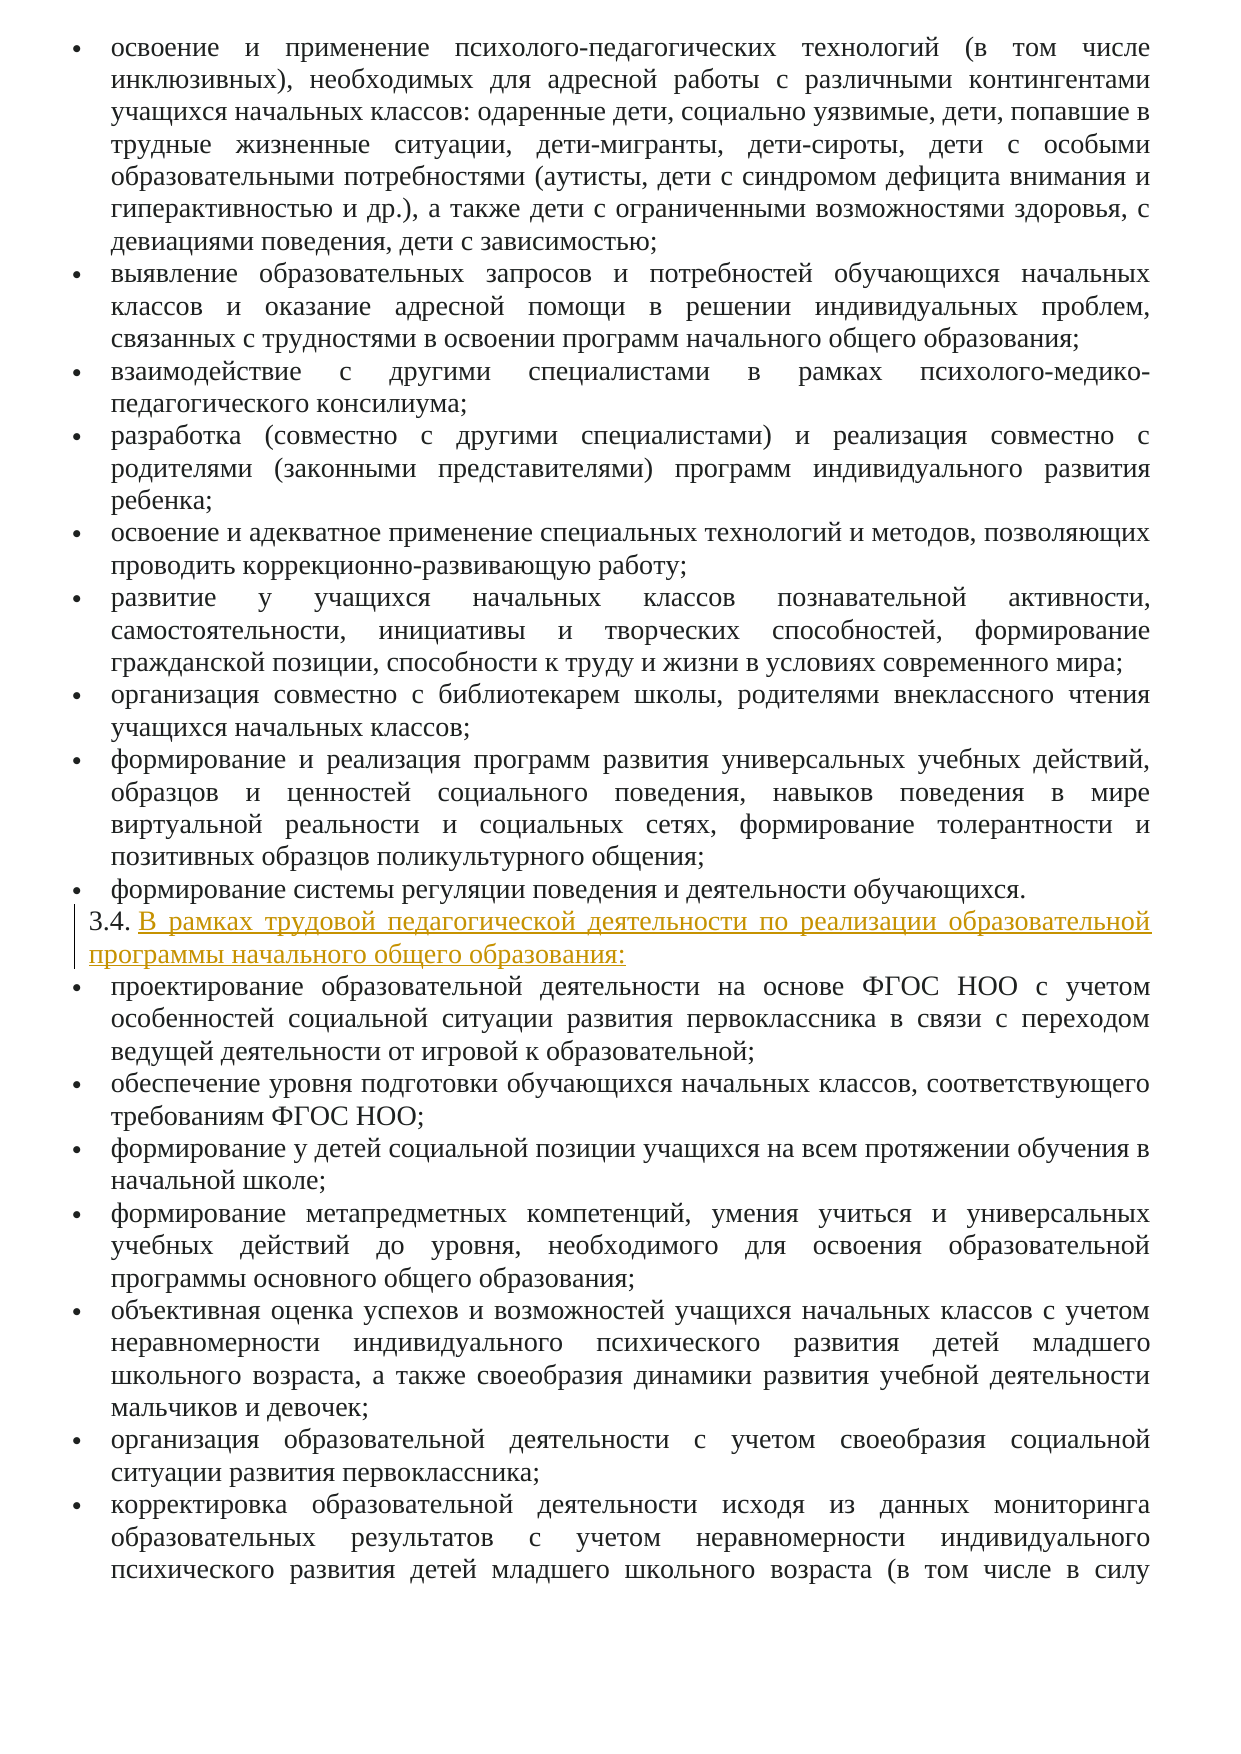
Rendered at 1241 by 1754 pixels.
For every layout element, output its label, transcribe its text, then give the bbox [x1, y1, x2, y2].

text 3.4. [89, 904, 1152, 969]
list формирование и реализация программ развития универсальных учебных действий, образцов и ценностей социального поведения, навыков поведения в мире виртуальной реальности и социальных сетях, формирование толерантности и позитивных образцов поликультурного общения; [73, 742, 1152, 872]
list формирование метапредметных компетенций, умения учиться и универсальных учебных действий до уровня, необходимого для освоения образовательной программы основного общего образования; [73, 1196, 1152, 1293]
list проектирование образовательной деятельности на основе ФГОС НОО с учетом особенностей социальной ситуации развития первоклассника в связи с переходом ведущей деятельности от игровой к образовательной; [73, 969, 1152, 1066]
list организация образовательной деятельности с учетом своеобразия социальной ситуации развития первоклассника; [73, 1423, 1152, 1487]
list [73, 1487, 1152, 1584]
list освоение и применение психолого-педагогических технологий (в том числе инклюзивных), необходимых для адресной работы с различными контингентами учащихся начальных классов: одаренные дети, социально уязвимые, дети, попавшие в трудные жизненные ситуации, дети-мигранты, дети-сироты, дети с особыми образовательными потребностями (аутисты, дети с синдромом дефицита внимания и гиперактивностью и др.), а также дети с ограниченными возможностями здоровья, с девиациями поведения, дети с зависимостью; [73, 29, 1152, 256]
list обеспечение уровня подготовки обучающихся начальных классов, соответствующего требованиям ФГОС НОО; [73, 1066, 1152, 1131]
list выявление образовательных запросов и потребностей обучающихся начальных классов и оказание адресной помощи в решении индивидуальных проблем, связанных с трудностями в освоении программ начального общего образования; [73, 256, 1152, 353]
list разработка (совместно с другими специалистами) и реализация совместно с родителями (законными представителями) программ индивидуального развития ребенка; [73, 418, 1152, 516]
list взаимодействие с другими специалистами в рамках психолого-медико-педагогического консилиума; [73, 353, 1152, 418]
list формирование у детей социальной позиции учащихся на всем протяжении обучения в начальной школе; [73, 1131, 1152, 1196]
list формирование системы регуляции поведения и деятельности обучающихся. [73, 872, 1152, 904]
list организация совместно с библиотекарем школы, родителями внеклассного чтения учащихся начальных классов; [73, 677, 1152, 742]
list освоение и адекватное применение специальных технологий и методов, позволяющих проводить коррекционно-развивающую работу; [73, 516, 1152, 580]
list объективная оценка успехов и возможностей учащихся начальных классов с учетом неравномерности индивидуального психического развития детей младшего школьного возраста, а также своеобразия динамики развития учебной деятельности мальчиков и девочек; [73, 1293, 1152, 1423]
list развитие у учащихся начальных классов познавательной активности, самостоятельности, инициативы и творческих способностей, формирование гражданской позиции, способности к труду и жизни в условиях современного мира; [73, 580, 1152, 677]
